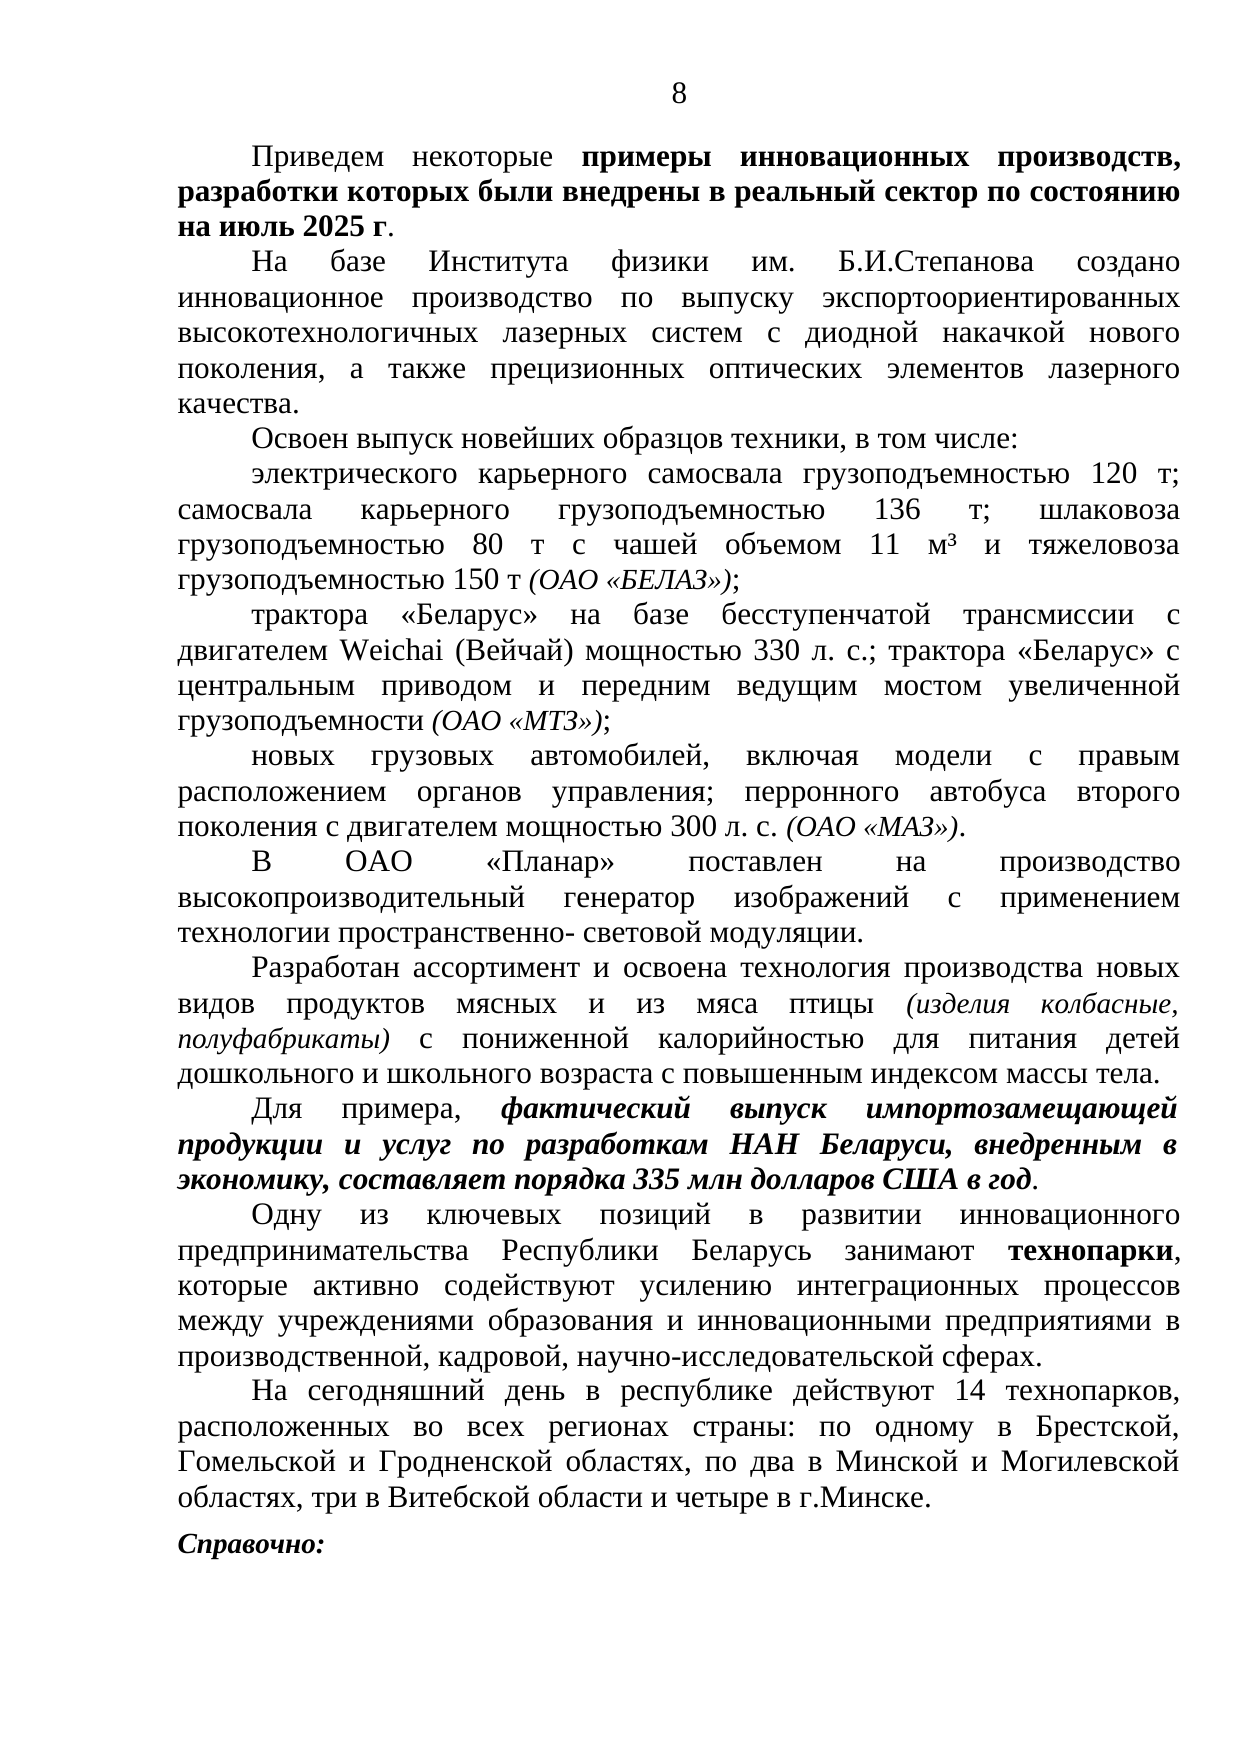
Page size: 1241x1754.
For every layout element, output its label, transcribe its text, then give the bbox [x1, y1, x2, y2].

text Разработан ассортимент и освоена технология производства новых видов продуктов мясных и из мяса птицы (изделия колбасные, полуфабрикаты) с пониженной калорийностью для питания детей дошкольного и школьного возраста с повышенным индексом массы тела. [177, 949, 1181, 1090]
text На базе Института физики им. Б.И.Степанова создано инновационное производство по выпуску экспортоориентированных высокотехнологичных лазерных систем с диодной накачкой нового поколения, а также прецизионных оптических элементов лазерного качества. [177, 244, 1181, 420]
text Одну из ключевых позиций в развитии инновационного предпринимательства Республики Беларусь занимают технопарки, которые активно содействуют усилению интеграционных процессов между учреждениями образования и инновационными предприятиями в производственной, кадровой, научно-исследовательской сферах. [177, 1196, 1181, 1373]
text Справочно: [177, 1526, 1181, 1560]
text Освоен выпуск новейших образцов техники, в том числе: [177, 420, 1181, 455]
text новых грузовых автомобилей, включая модели с правым расположением органов управления; перронного автобуса второго поколения с двигателем мощностью 300 л. с. (ОАО «МАЗ»). [177, 738, 1181, 843]
text Приведем некоторые примеры инновационных производств, разработки которых были внедрены в реальный сектор по состоянию на июль 2025 г. [177, 138, 1181, 244]
text На сегодняшний день в республике действуют 14 технопарков, расположенных во всех регионах страны: по одному в Брестской, Гомельской и Гродненской областях, по два в Минской и Могилевской областях, три в Витебской области и четыре в г.Минске. [177, 1373, 1181, 1514]
text Для примера, фактический выпуск импортозамещающей продукции и услуг по разработкам НАН Беларуси, внедренным в экономику, составляет порядка 335 млн долларов США в год. [177, 1090, 1181, 1196]
text электрического карьерного самосвала грузоподъемностью 120 т; самосвала карьерного грузоподъемностью 136 т; шлаковоза грузоподъемностью 80 т с чашей объемом 11 м³ и тяжеловоза грузоподъемностью 150 т (ОАО «БЕЛАЗ»); [177, 455, 1181, 596]
text В ОАО «Планар» поставлен на производство высокопроизводительный генератор изображений с применением технологии пространственно- световой модуляции. [177, 843, 1181, 949]
text трактора «Беларус» на базе бесступенчатой трансмиссии с двигателем Weichai (Вейчай) мощностью 330 л. с.; трактора «Беларус» с центральным приводом и передним ведущим мостом увеличенной грузоподъемности (ОАО «МТЗ»); [177, 596, 1181, 738]
